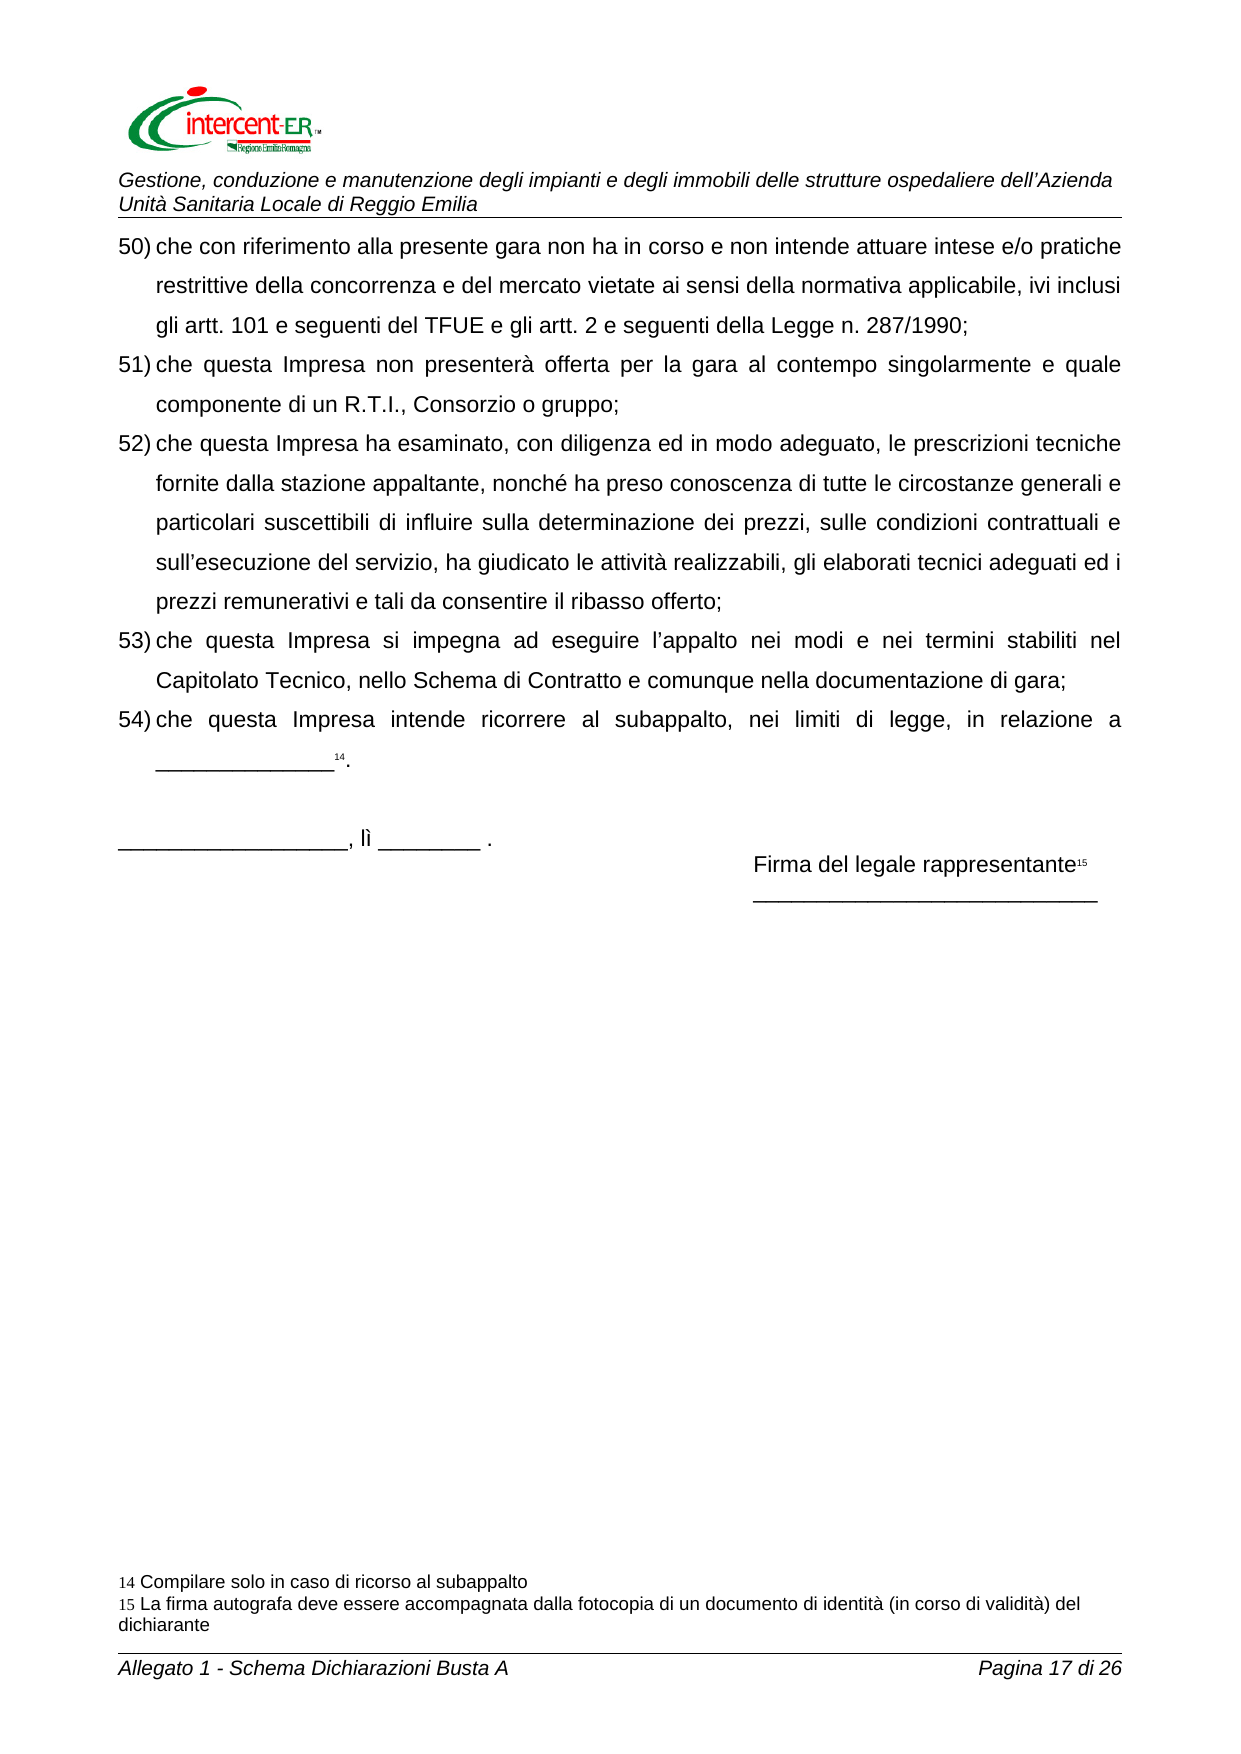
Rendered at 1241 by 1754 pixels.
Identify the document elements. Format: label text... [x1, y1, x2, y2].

text che questa Impresa intende ricorrere al subappalto, nei limiti di legge, in relazione a ______________. [118, 706, 1122, 772]
text che questa Impresa non presenterà offerta per la gara al contempo singolarmente e quale componente di un R.T.I., Consorzio o gruppo; [118, 351, 1122, 417]
text ___________________________Allegati: [118, 877, 1122, 904]
text che con riferimento alla presente gara non ha in corso e non intende attuare intese e/o pratiche restrittive della concorrenza e del mercato vietate ai sensi della normativa applicabile, ivi inclusi gli artt. 101 e seguenti del TFUE e gli artt. 2 e seguenti della Legge n. 287/1990; [118, 233, 1122, 338]
text Firma del legale rappresentante [118, 851, 1122, 877]
text che questa Impresa ha esaminato, con diligenza ed in modo adeguato, le prescrizioni tecniche fornite dalla stazione appaltante, nonché ha preso conoscenza di tutte le circostanze generali e particolari suscettibili di influire sulla determinazione dei prezzi, sulle condizioni contrattuali e sull’esecuzione del servizio, ha giudicato le attività realizzabili, gli elaborati tecnici adeguati ed i prezzi remunerativi e tali da consentire il ribasso offerto; [118, 430, 1122, 614]
picture [118, 73, 327, 168]
text che questa Impresa si impegna ad eseguire l’appalto nei modi e nei termini stabiliti nel Capitolato Tecnico, nello Schema di Contratto e comunque nella documentazione di gara; [118, 627, 1122, 693]
text __________________, lì ________ . [118, 825, 1122, 851]
